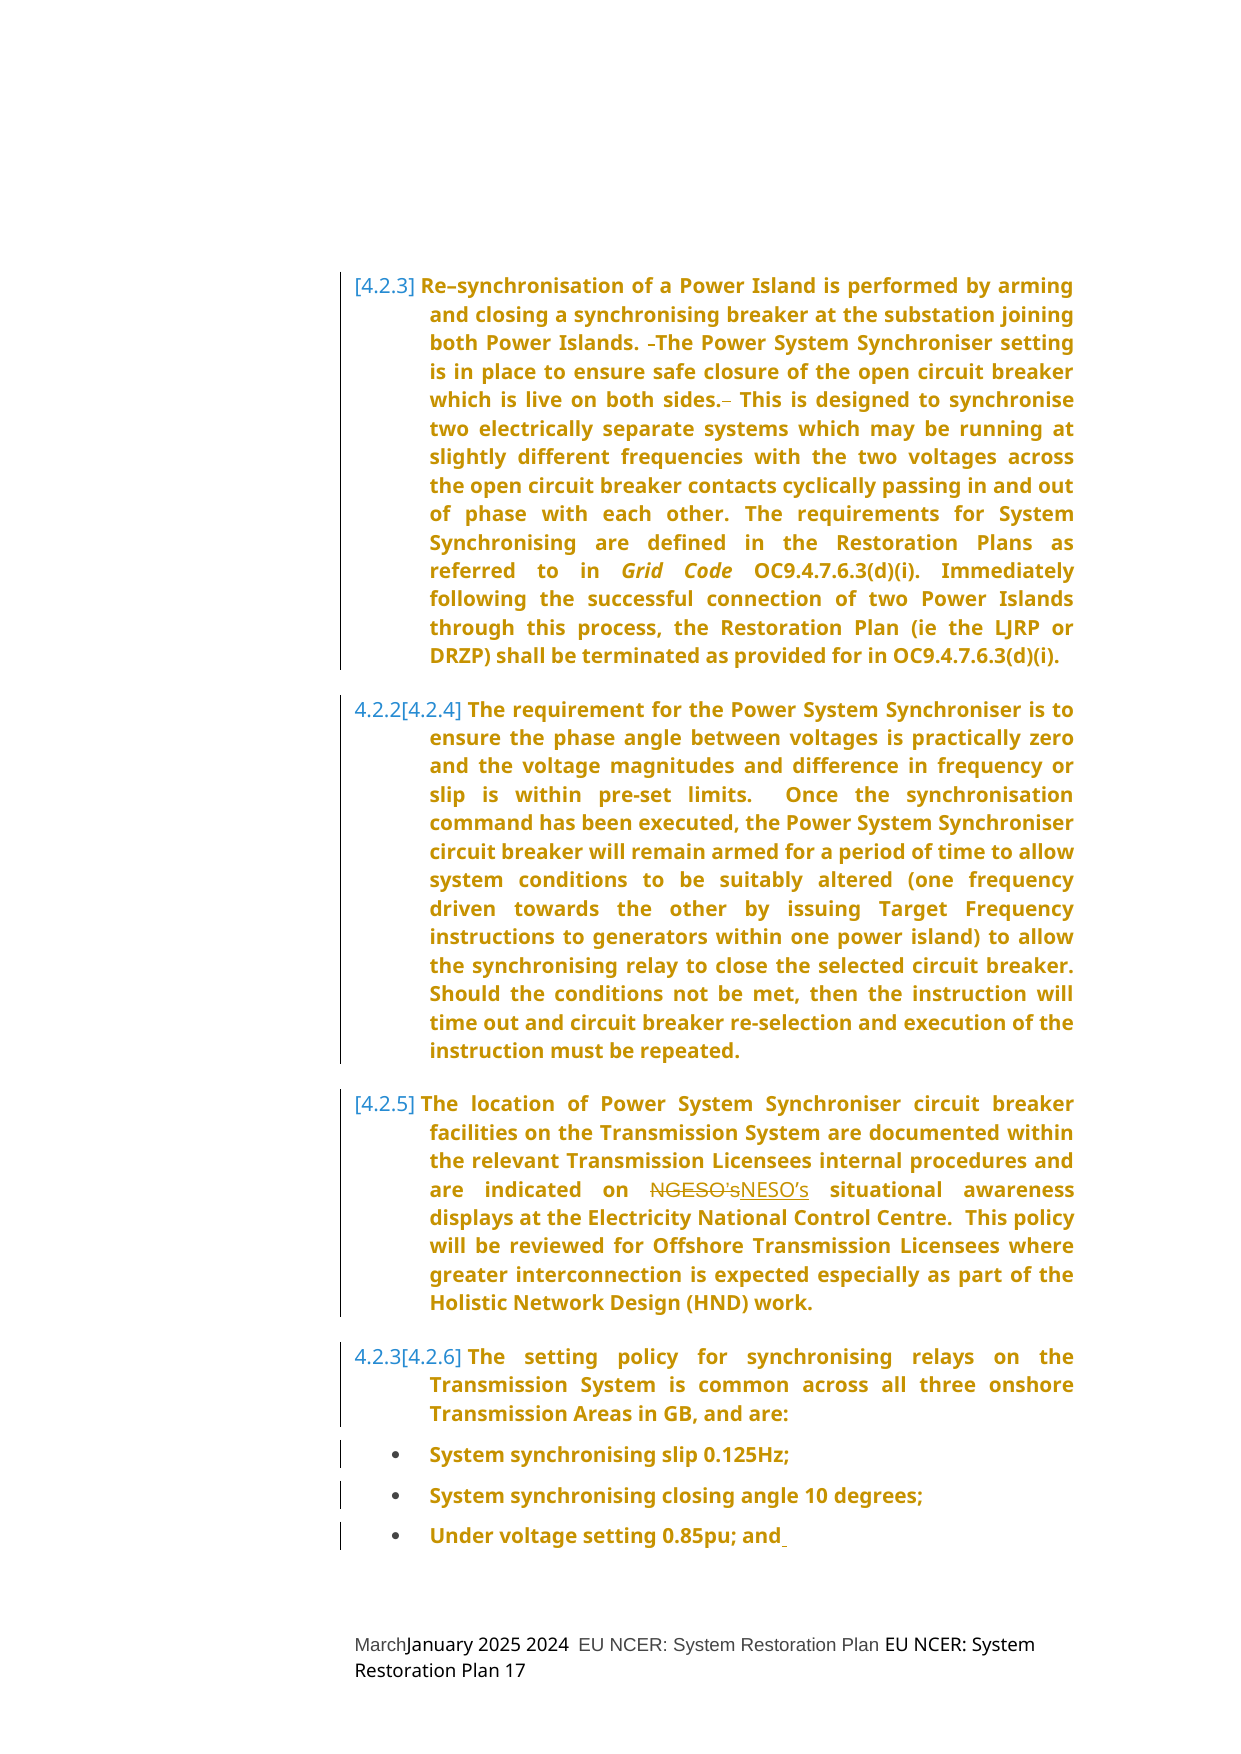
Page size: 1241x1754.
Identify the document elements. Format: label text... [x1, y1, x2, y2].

list System synchronising closing angle 10 degrees; [392, 1481, 1075, 1509]
subtitle The setting policy for synchronising relays on the Transmission System is common across all three onshore Transmission Areas in GB, and are: [354, 1342, 1075, 1427]
subtitle The requirement for the Power System Synchroniser is to ensure the phase angle between voltages is practically zero and the voltage magnitudes and difference in frequency or slip is within pre-set limits. Once the synchronisation command has been executed, the Power System Synchroniser circuit breaker will remain armed for a period of time to allow system conditions to be suitably altered (one frequency driven towards the other by issuing Target Frequency instructions to generators within one power island) to allow the synchronising relay to close the selected circuit breaker. Should the conditions not be met, then the instruction will time out and circuit breaker re-selection and execution of the instruction must be repeated. [354, 695, 1075, 1064]
subtitle Re–synchronisation of a Power Island is performed by arming and closing a synchronising breaker at the substation joining both Power Islands. The Power System Synchroniser setting is in place to ensure safe closure of the open circuit breaker which is live on both sides. This is designed to synchronise two electrically separate systems which may be running at slightly different frequencies with the two voltages across the open circuit breaker contacts cyclically passing in and out of phase with each other. The requirements for System Synchronising are defined in the Restoration Plans as referred to in Grid Code OC9.4.7.6.3(d)(i). Immediately following the successful connection of two Power Islands through this process, the Restoration Plan (ie the LJRP or DRZP) shall be terminated as provided for in OC9.4.7.6.3(d)(i). [354, 272, 1075, 670]
subtitle The location of Power System Synchroniser circuit breaker facilities on the Transmission System are documented within the relevant Transmission Licensees internal procedures and are indicated on situational awareness displays at the Electricity National Control Centre. This policy will be reviewed for Offshore Transmission Licensees where greater interconnection is expected especially as part of the Holistic Network Design (HND) work. [354, 1089, 1075, 1317]
list Under voltage setting 0.85pu; and [392, 1522, 1075, 1550]
list System synchronising slip 0.125Hz; [392, 1440, 1075, 1468]
